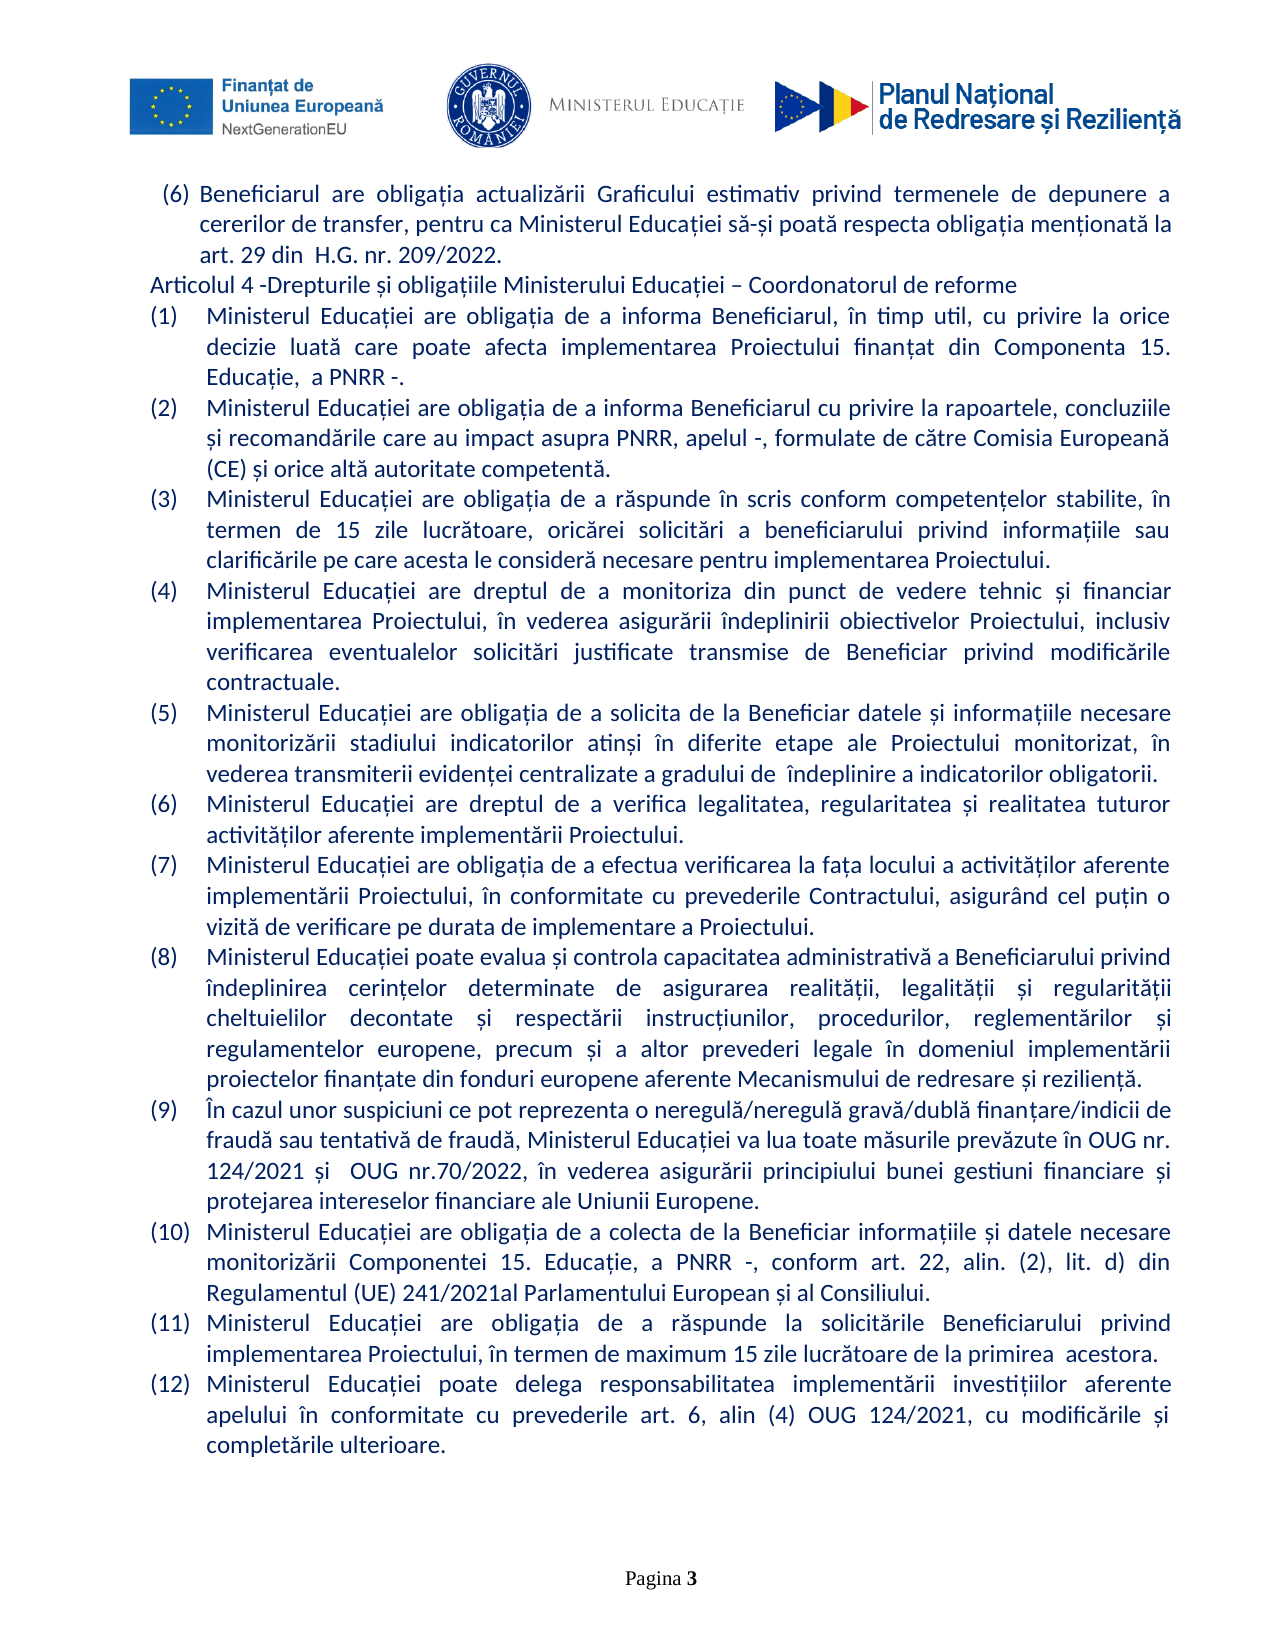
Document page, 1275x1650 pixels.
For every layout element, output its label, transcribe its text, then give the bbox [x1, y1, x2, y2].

list Beneficiarul are obligația actualizării Graficului estimativ privind termenele de depunere a cererilor de transfer, pentru ca Ministerul Educației să-și poată respecta obligația menționată la art. 29 din H.G. nr. 209/2022. [162, 178, 1172, 270]
list Ministerul Educației are dreptul de a verifica legalitatea, regularitatea și realitatea tuturor activităților aferente implementării Proiectului. [150, 788, 1172, 849]
picture [768, 74, 1185, 140]
list Ministerul Educației poate evalua şi controla capacitatea administrativă a Beneficiarului privind îndeplinirea cerinţelor determinate de asigurarea realităţii, legalităţii şi regularităţii cheltuielilor decontate şi respectării instrucţiunilor, procedurilor, reglementărilor şi regulamentelor europene, precum şi a altor prevederi legale în domeniul implementării proiectelor finanţate din fonduri europene aferente Mecanismului de redresare şi rezilienţă. [150, 941, 1172, 1094]
list Ministerul Educației are obligația de a solicita de la Beneficiar datele și informațiile necesare monitorizării stadiului indicatorilor atinși în diferite etape ale Proiectului monitorizat, în vederea transmiterii evidenței centralizate a gradului de îndeplinire a indicatorilor obligatorii. [150, 697, 1172, 788]
picture [445, 62, 746, 148]
list Ministerul Educației are obligația de a răspunde în scris conform competenţelor stabilite, în termen de 15 zile lucrătoare, oricărei solicitări a beneficiarului privind informaţiile sau clarificările pe care acesta le consideră necesare pentru implementarea Proiectului. [150, 483, 1172, 575]
list Ministerul Educației are obligația de a informa Beneficiarul, în timp util, cu privire la orice decizie luată care poate afecta implementarea Proiectului finanțat din Componenta 15. Educație, a PNRR -. [150, 300, 1172, 392]
list Ministerul Educației are obligația de a informa Beneficiarul cu privire la rapoartele, concluziile şi recomandările care au impact asupra PNRR, apelul -, formulate de către Comisia Europeană (CE) şi orice altă autoritate competentă. [150, 392, 1172, 483]
picture [127, 67, 384, 140]
list Ministerul Educației are obligația de a efectua verificarea la faţa locului a activităţilor aferente implementării Proiectului, în conformitate cu prevederile Contractului, asigurând cel puţin o vizită de verificare pe durata de implementare a Proiectului. [150, 849, 1172, 941]
list Ministerul Educației are dreptul de a monitoriza din punct de vedere tehnic şi financiar implementarea Proiectului, în vederea asigurării îndeplinirii obiectivelor Proiectului, inclusiv verificarea eventualelor solicitări justificate transmise de Beneficiar privind modificările contractuale. [150, 575, 1172, 697]
list În cazul unor suspiciuni ce pot reprezenta o neregulă/neregulă gravă/dublă finanțare/indicii de fraudă sau tentativă de fraudă, Ministerul Educației va lua toate măsurile prevăzute în OUG nr. 124/2021 și OUG nr.70/2022, în vederea asigurării principiului bunei gestiuni financiare şi protejarea intereselor financiare ale Uniunii Europene. [150, 1094, 1172, 1216]
list Ministerul Educației are obligația de a răspunde la solicitările Beneficiarului privind implementarea Proiectului, în termen de maximum 15 zile lucrătoare de la primirea acestora. [150, 1307, 1172, 1368]
list Ministerul Educației poate delega responsabilitatea implementării investițiilor aferente apelului în conformitate cu prevederile art. 6, alin (4) OUG 124/2021, cu modificările și completările ulterioare. [150, 1368, 1172, 1460]
list Ministerul Educației are obligația de a colecta de la Beneficiar informațiile și datele necesare monitorizării Componentei 15. Educație, a PNRR -, conform art. 22, alin. (2), lit. d) din Regulamentul (UE) 241/2021al Parlamentului European și al Consiliului. [150, 1216, 1172, 1307]
text Articolul 4 -Drepturile și obligațiile Ministerului Educației – Coordonatorul de reforme [150, 270, 1172, 300]
